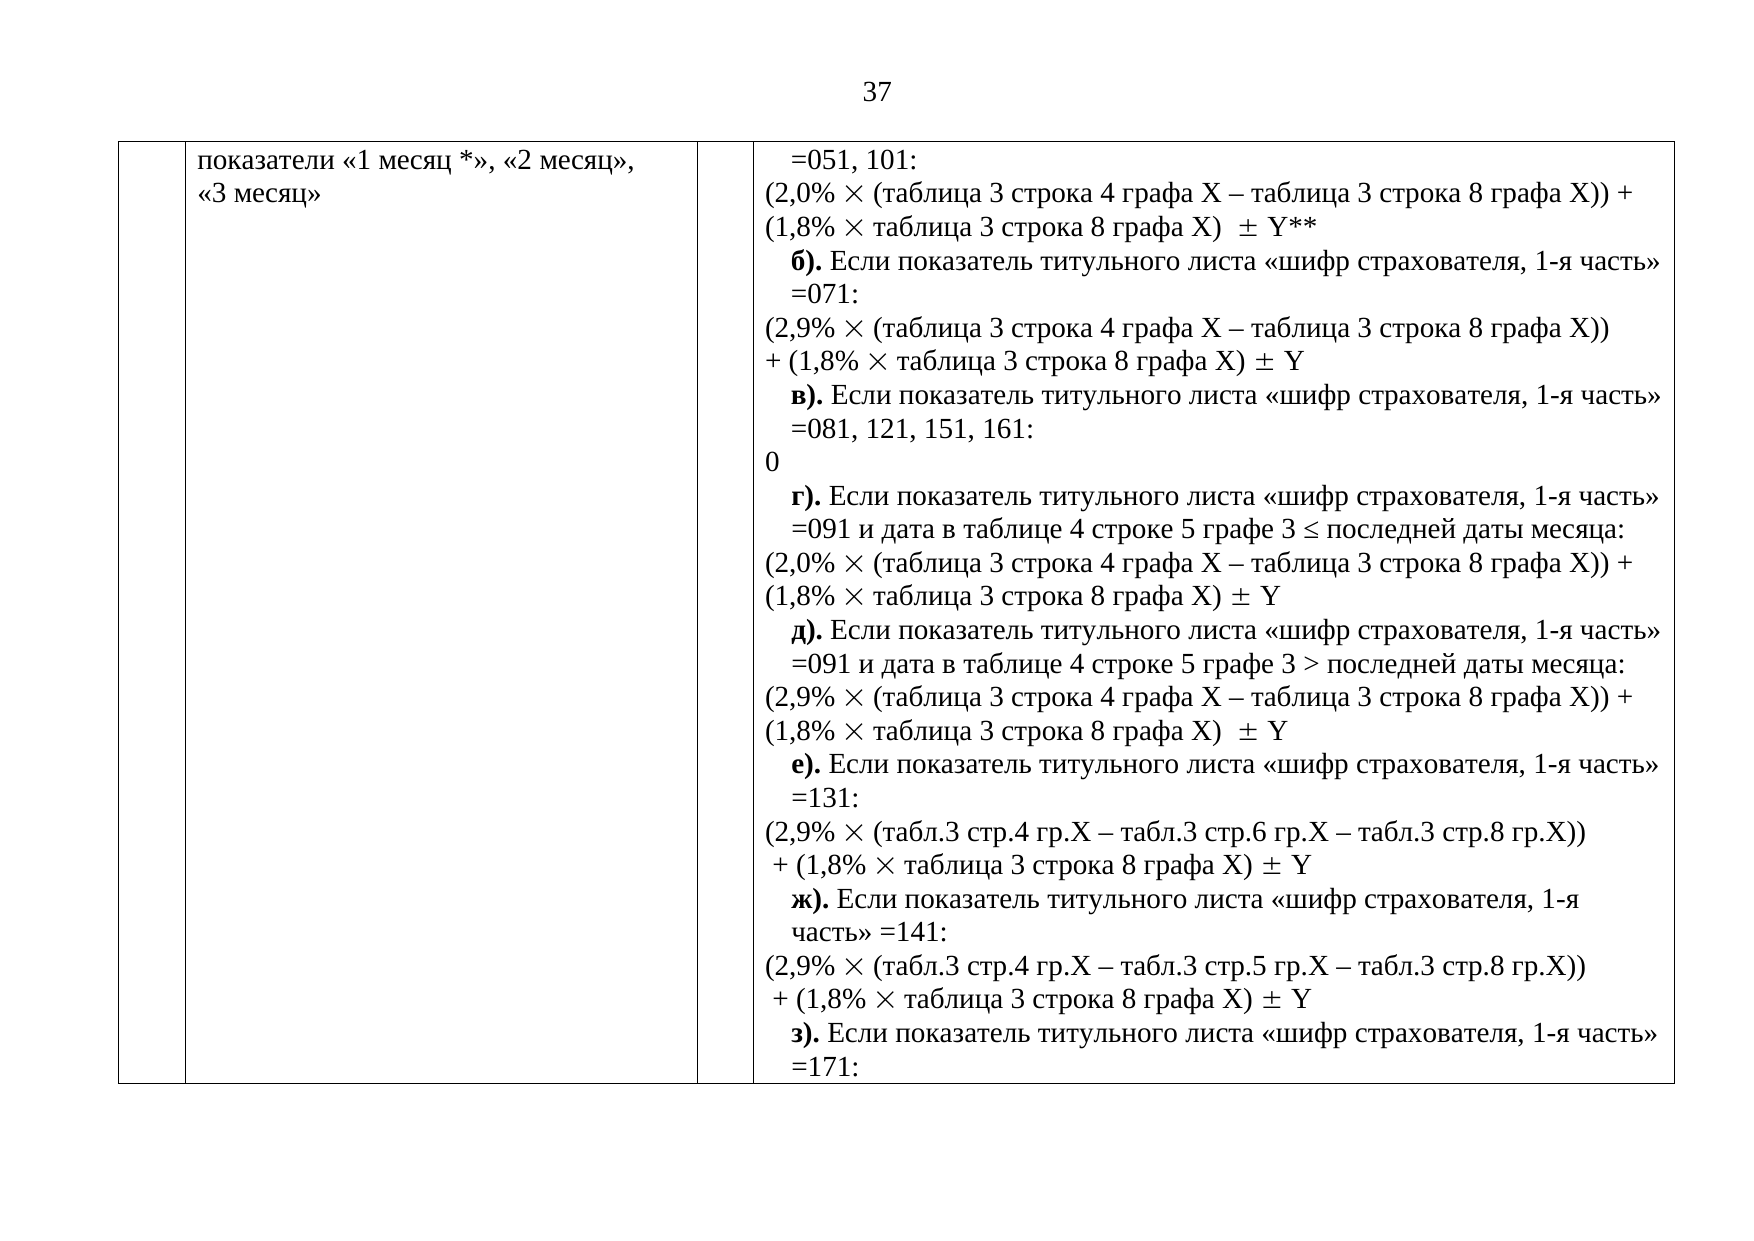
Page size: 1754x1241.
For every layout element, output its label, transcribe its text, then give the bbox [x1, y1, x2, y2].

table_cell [186, 142, 697, 1082]
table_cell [754, 142, 1674, 1082]
table_cell = [698, 142, 753, 1082]
table_cell 4 [119, 142, 185, 1082]
